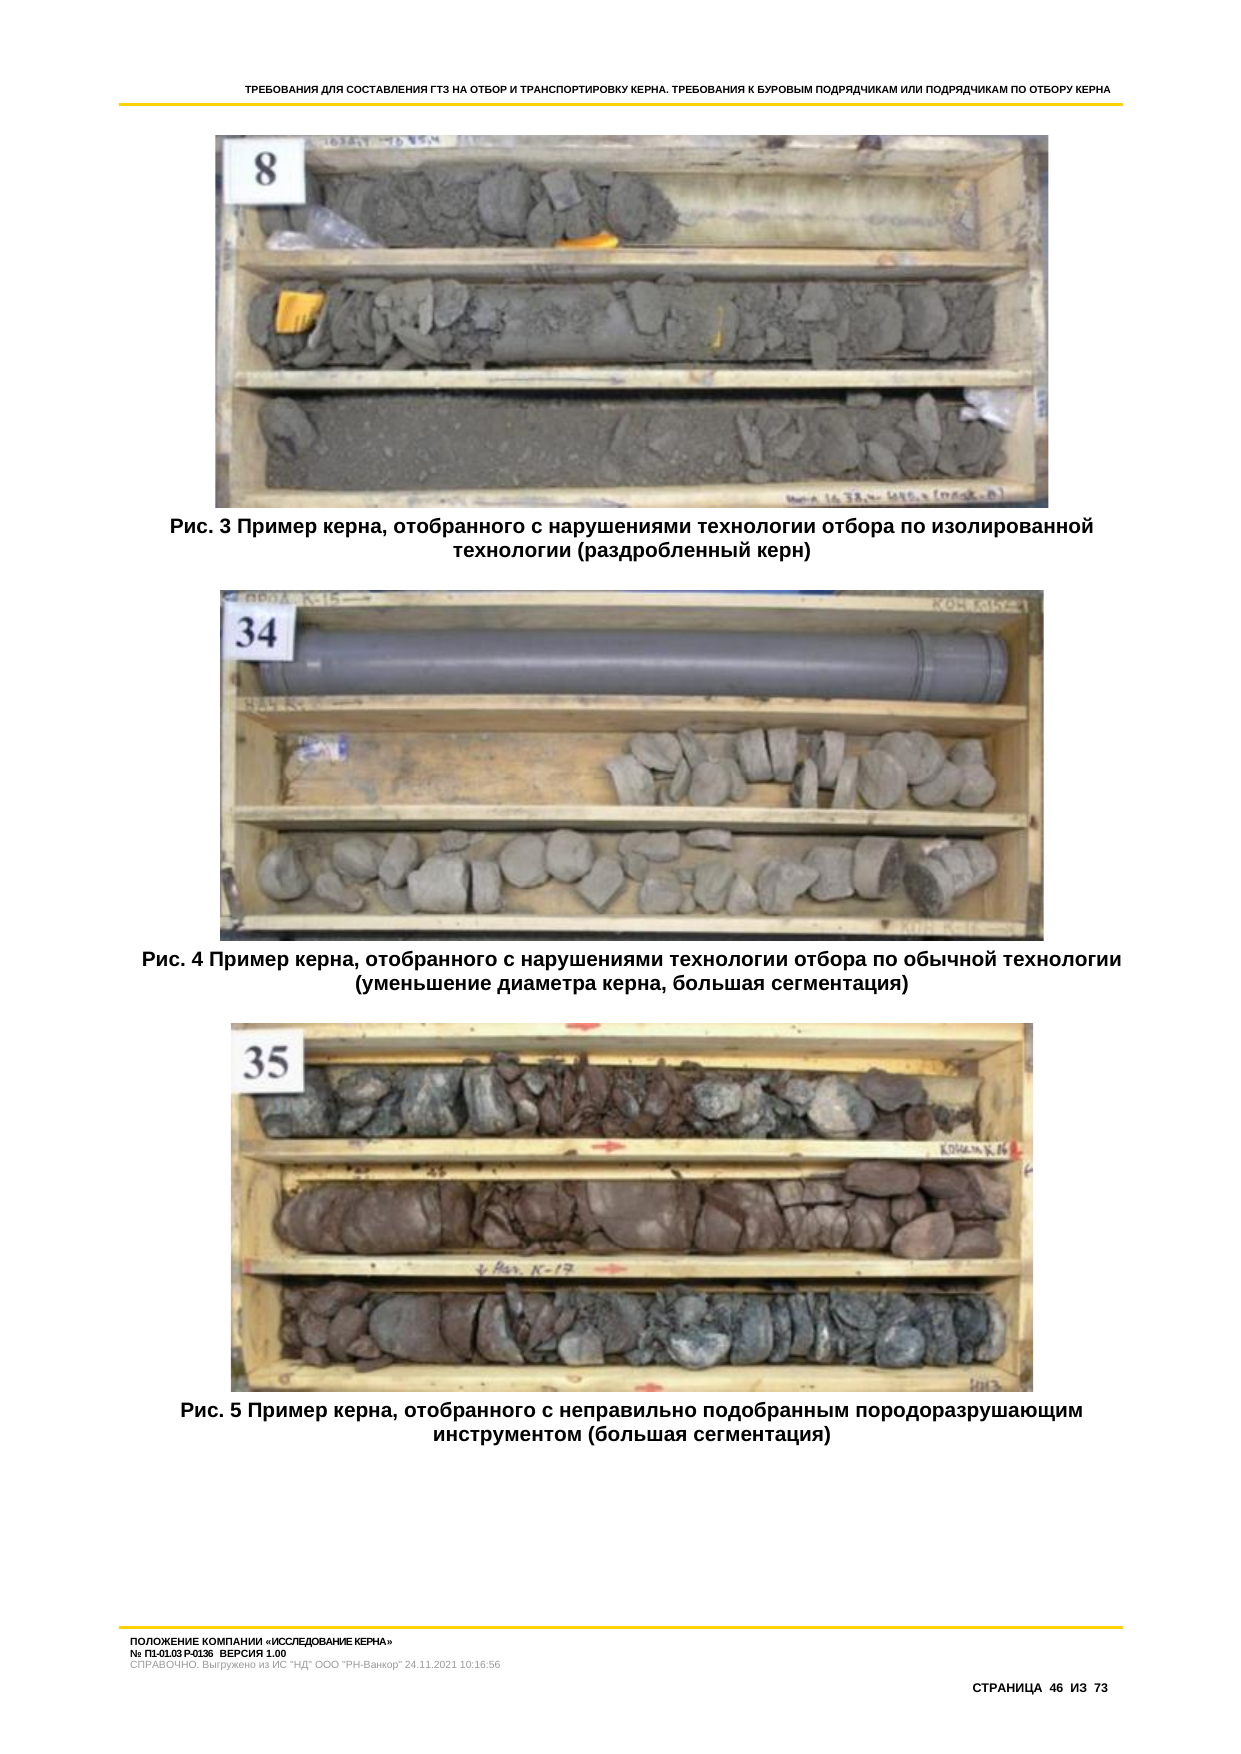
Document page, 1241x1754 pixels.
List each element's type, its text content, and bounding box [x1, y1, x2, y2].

picture [220, 590, 1044, 941]
picture [215, 135, 1049, 508]
picture [230, 1023, 1034, 1392]
